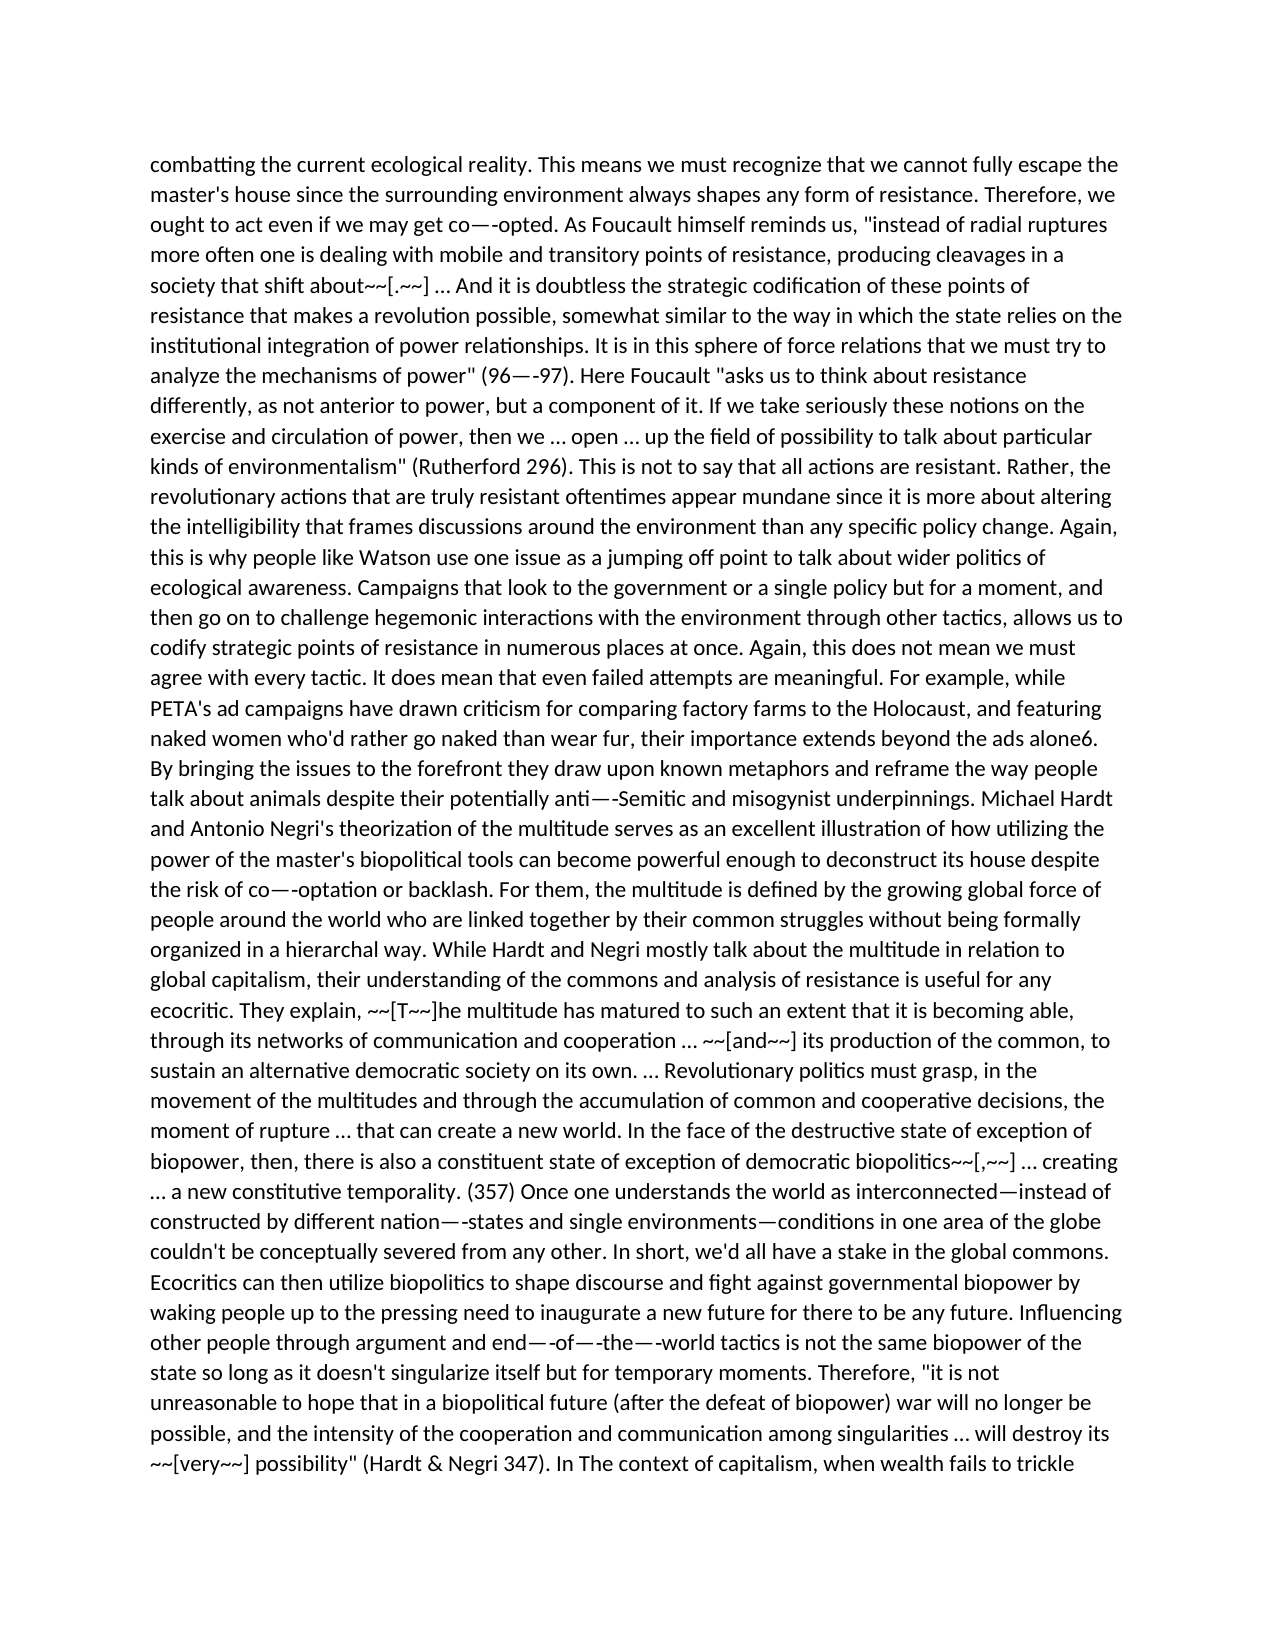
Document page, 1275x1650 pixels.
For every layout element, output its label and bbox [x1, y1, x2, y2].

text [150, 150, 1125, 1477]
